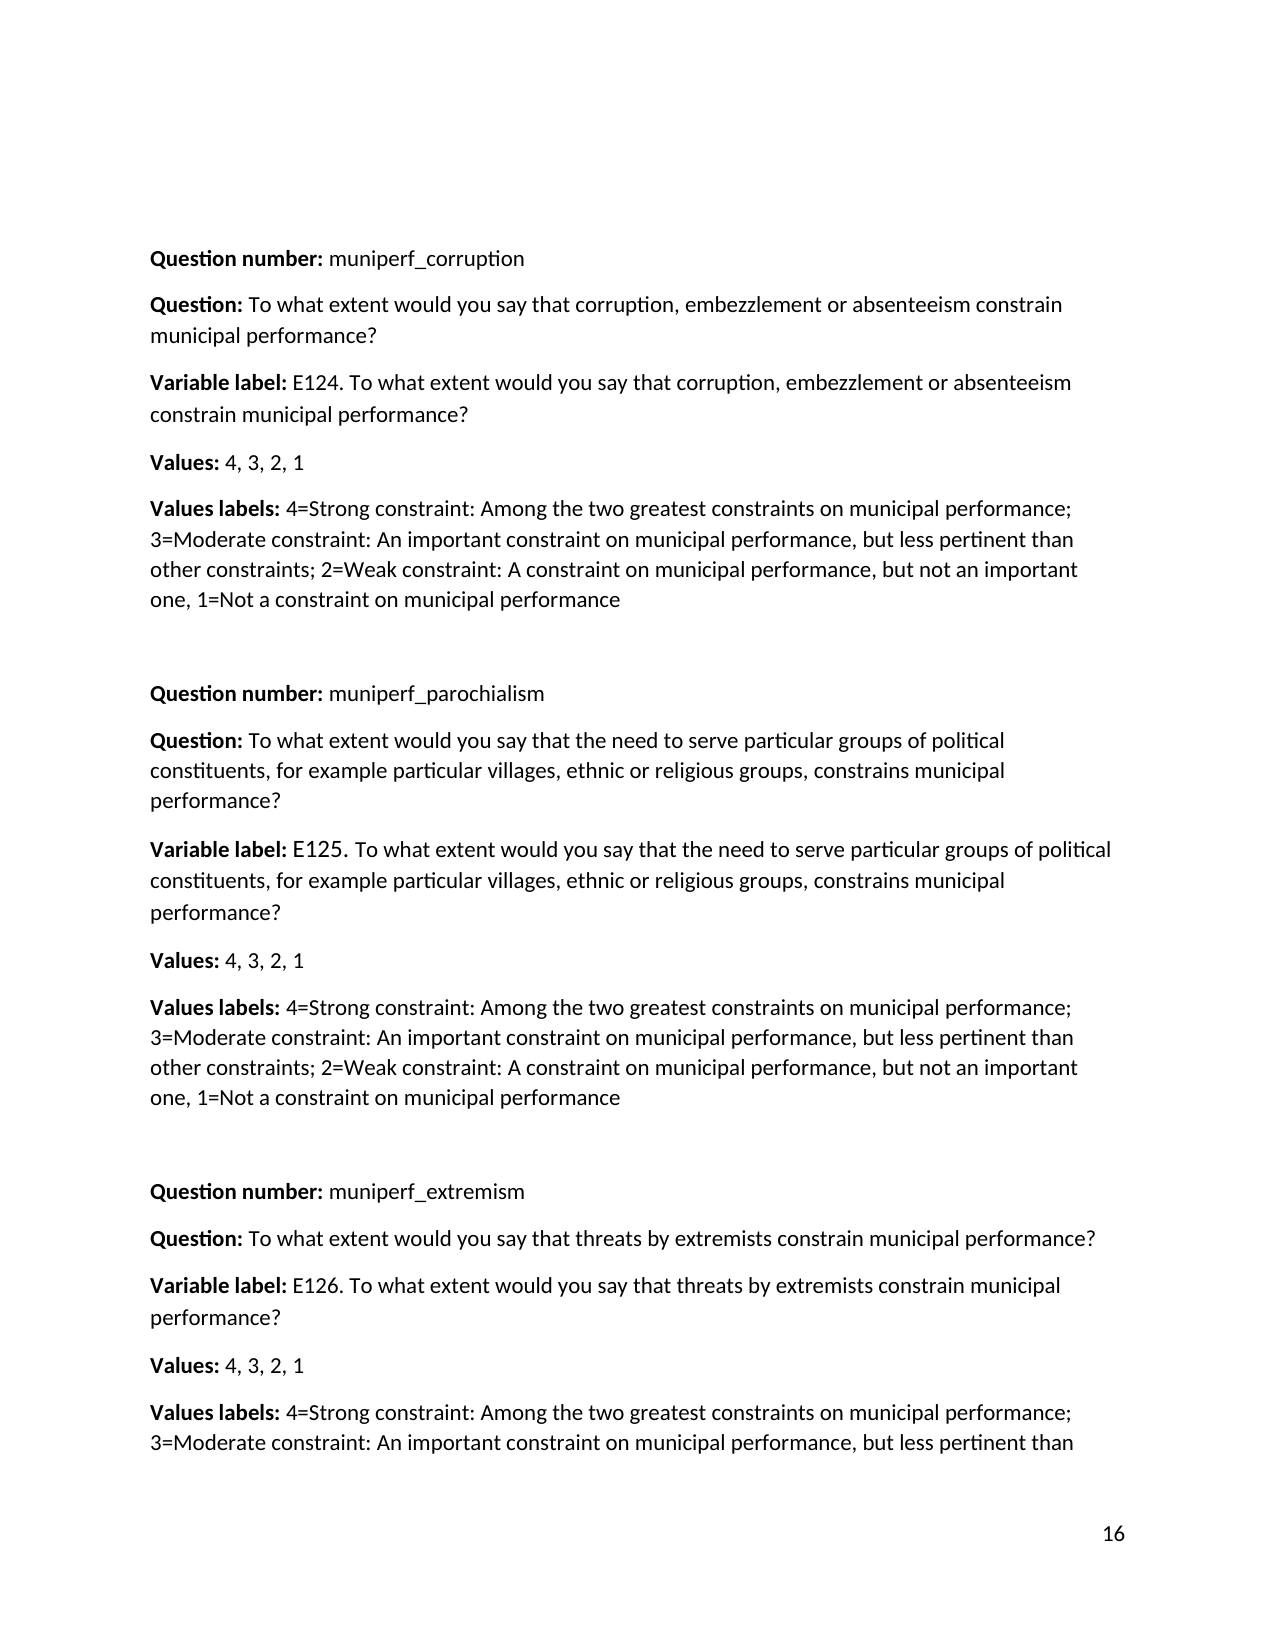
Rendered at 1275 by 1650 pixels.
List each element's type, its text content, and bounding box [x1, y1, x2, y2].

text Question: To what extent would you say that corruption, embezzlement or absenteeism constrain municipal performance? [150, 291, 1125, 349]
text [150, 1398, 1125, 1456]
text Variable label: E126. To what extent would you say that threats by extremists constrain municipal performance? [150, 1271, 1125, 1332]
text Question: To what extent would you say that threats by extremists constrain municipal performance? [150, 1224, 1125, 1252]
text Values: 4, 3, 2, 1 [150, 946, 1125, 974]
text Question number: muniperf_parochialism [150, 679, 1125, 707]
text Values: 4, 3, 2, 1 [150, 448, 1125, 476]
text Question number: muniperf_extremism [150, 1177, 1125, 1205]
text Variable label: E124. To what extent would you say that corruption, embezzlement or absenteeism constrain municipal performance? [150, 368, 1125, 429]
text Values: 4, 3, 2, 1 [150, 1351, 1125, 1379]
text Question number: muniperf_corruption [150, 244, 1125, 272]
text Variable label: E125. To what extent would you say that the need to serve particular groups of political constituents, for example particular villages, ethnic or religious groups, constrains municipal performance? [150, 833, 1125, 927]
text Question: To what extent would you say that the need to serve particular groups of political constituents, for example particular villages, ethnic or religious groups, constrains municipal performance? [150, 726, 1125, 814]
